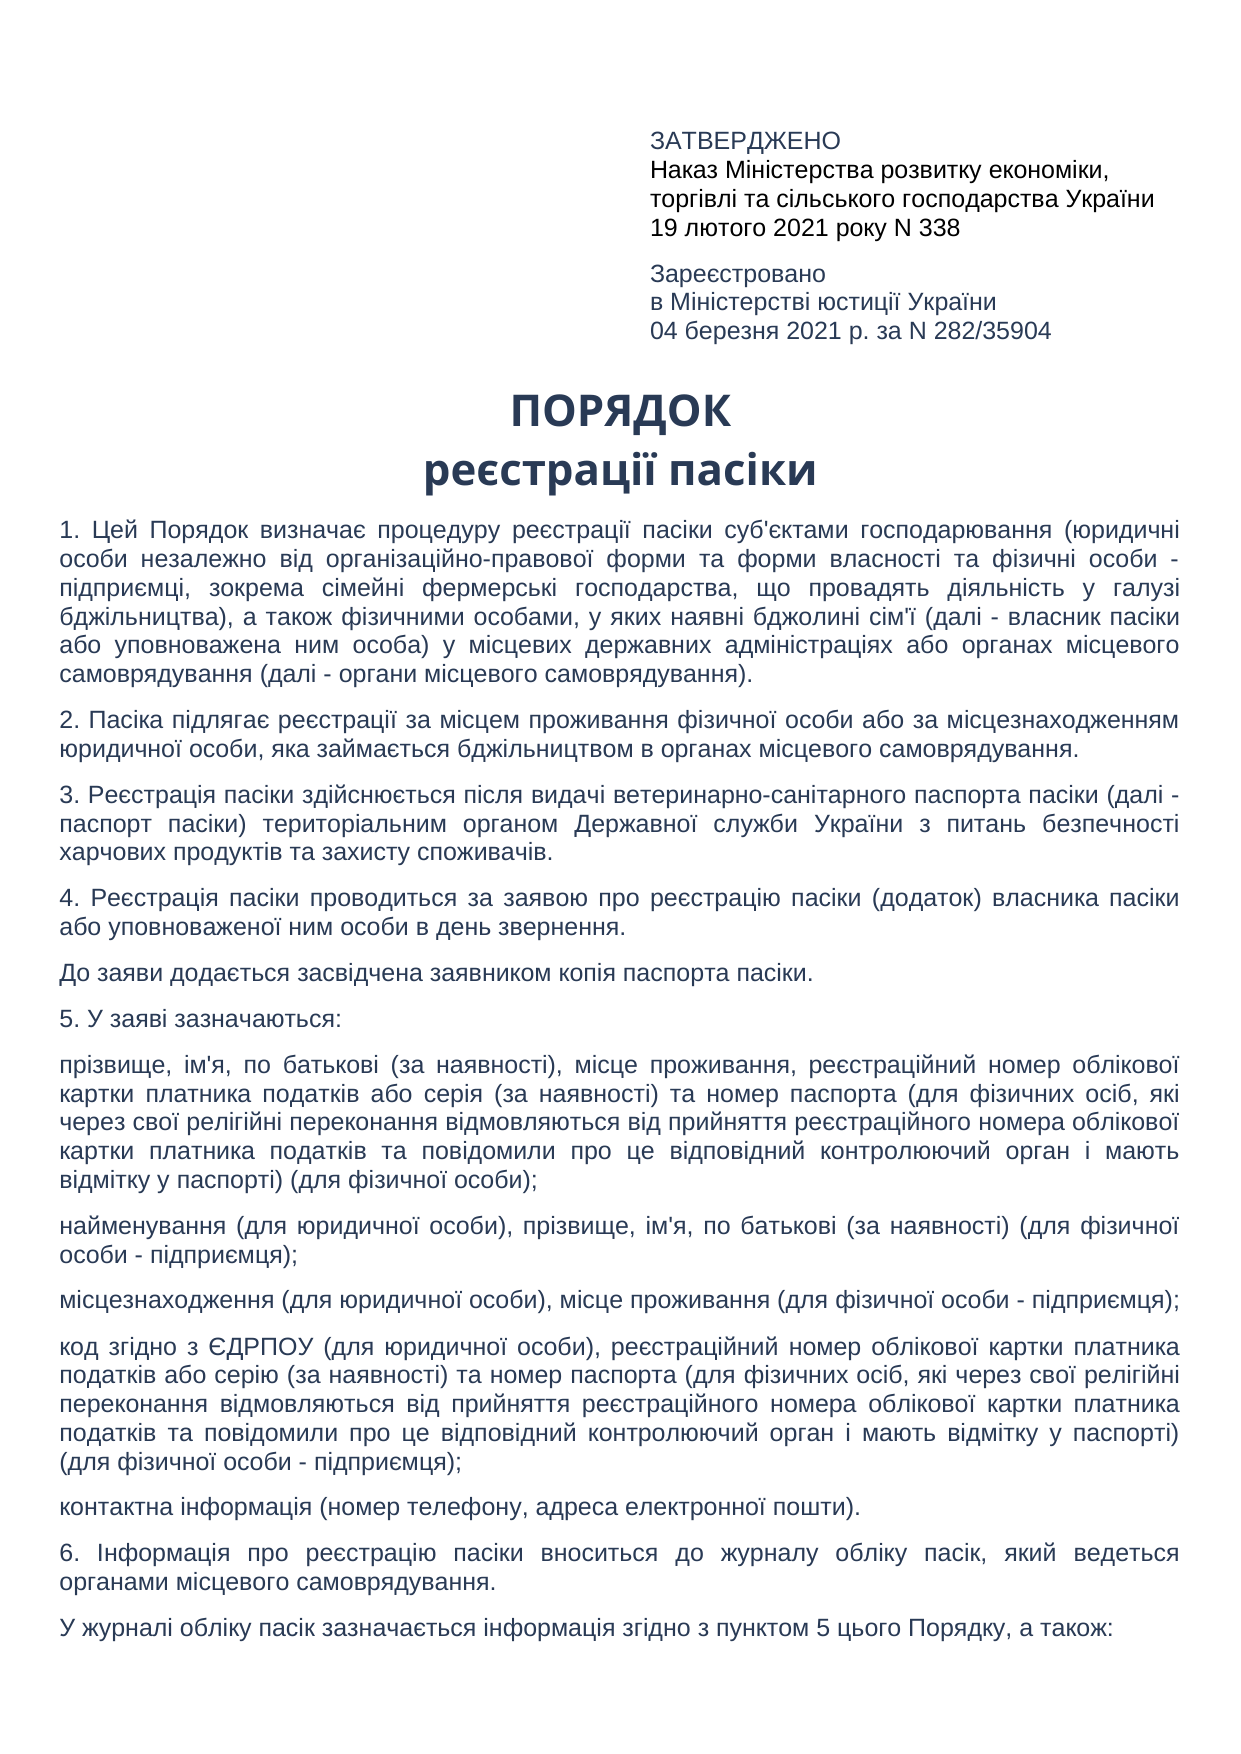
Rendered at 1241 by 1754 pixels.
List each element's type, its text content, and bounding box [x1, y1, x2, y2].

text прізвище, ім'я, по батькові (за наявності), місце проживання, реєстраційний номер облікової картки платника податків або серія (за наявності) та номер паспорта (для фізичних осіб, які через свої релігійні переконання відмовляються від прийняття реєстраційного номера облікової картки платника податків та повідомили про це відповідний контролюючий орган і мають відмітку у паспорті) (для фізичної особи); [59, 1050, 1181, 1194]
text 5. У заяві зазначаються: [59, 1004, 1181, 1033]
text 3. Реєстрація пасіки здійснюється після видачі ветеринарно-санітарного паспорта пасіки (далі - паспорт пасіки) територіальним органом Державної служби України з питань безпечності харчових продуктів та захисту споживачів. [59, 780, 1181, 866]
text ПОРЯДОК реєстрації пасіки [59, 379, 1181, 498]
text код згідно з ЄДРПОУ (для юридичної особи), реєстраційний номер облікової картки платника податків або серію (за наявності) та номер паспорта (для фізичних осіб, які через свої релігійні переконання відмовляються від прийняття реєстраційного номера облікової картки платника податків та повідомили про це відповідний контролюючий орган і мають відмітку у паспорті) (для фізичної особи - підприємця); [59, 1331, 1181, 1475]
text 2. Пасіка підлягає реєстрації за місцем проживання фізичної особи або за місцезнаходженням юридичної особи, яка займається бджільництвом в органах місцевого самоврядування. [59, 705, 1181, 763]
text місцезнаходження (для юридичної особи), місце проживання (для фізичної особи - підприємця); [59, 1286, 1181, 1314]
text 4. Реєстрація пасіки проводиться за заявою про реєстрацію пасіки (додаток) власника пасіки або уповноваженої ним особи в день звернення. [59, 883, 1181, 941]
text У журналі обліку пасік зазначається інформація згідно з пунктом 5 цього Порядку, а також: [59, 1613, 1181, 1642]
text ЗАТВЕРДЖЕНО Наказ Міністерства розвитку економіки, торгівлі та сільського господарства України 19 лютого 2021 року N 338 [650, 126, 1181, 241]
text 6. Інформація про реєстрацію пасіки вноситься до журналу обліку пасік, який ведеться органами місцевого самоврядування. [59, 1538, 1181, 1596]
text До заяви додається засвідчена заявником копія паспорта пасіки. [59, 958, 1181, 987]
text контактна інформація (номер телефону, адреса електронної пошти). [59, 1492, 1181, 1521]
text 1. Цей Порядок визначає процедуру реєстрації пасіки суб'єктами господарювання (юридичні особи незалежно від організаційно-правової форми та форми власності та фізичні особи - підприємці, зокрема сімейні фермерські господарства, що провадять діяльність у галузі бджільництва), а також фізичними особами, у яких наявні бджолині сім'ї (далі - власник пасіки або уповноважена ним особа) у місцевих державних адміністраціях або органах місцевого самоврядування (далі - органи місцевого самоврядування). [59, 516, 1181, 688]
text найменування (для юридичної особи), прізвище, ім'я, по батькові (за наявності) (для фізичної особи - підприємця); [59, 1211, 1181, 1268]
text Зареєстровано в Міністерстві юстиції України 04 березня 2021 р. за N 282/35904 [650, 258, 1181, 345]
